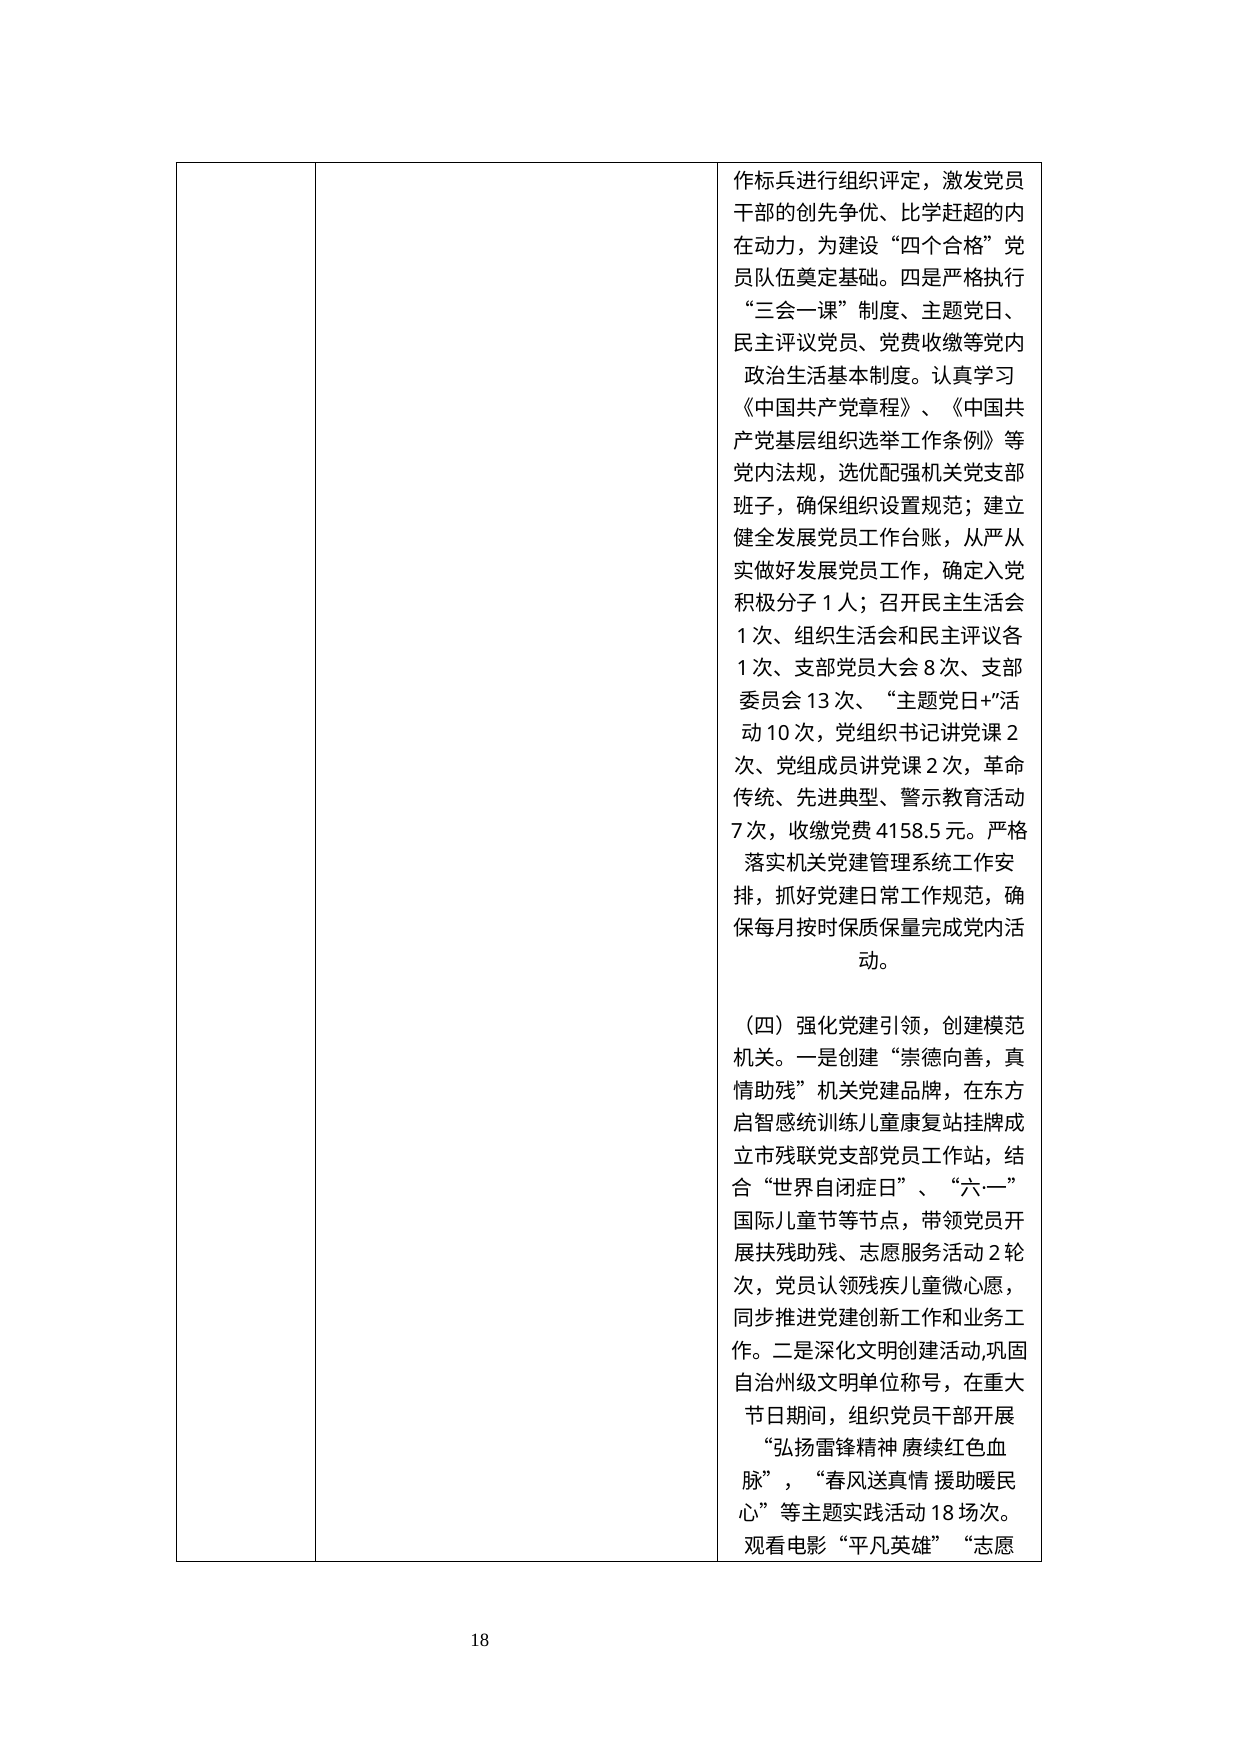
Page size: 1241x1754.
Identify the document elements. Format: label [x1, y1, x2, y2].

table_cell [316, 163, 717, 1561]
table_cell [718, 163, 1041, 1561]
